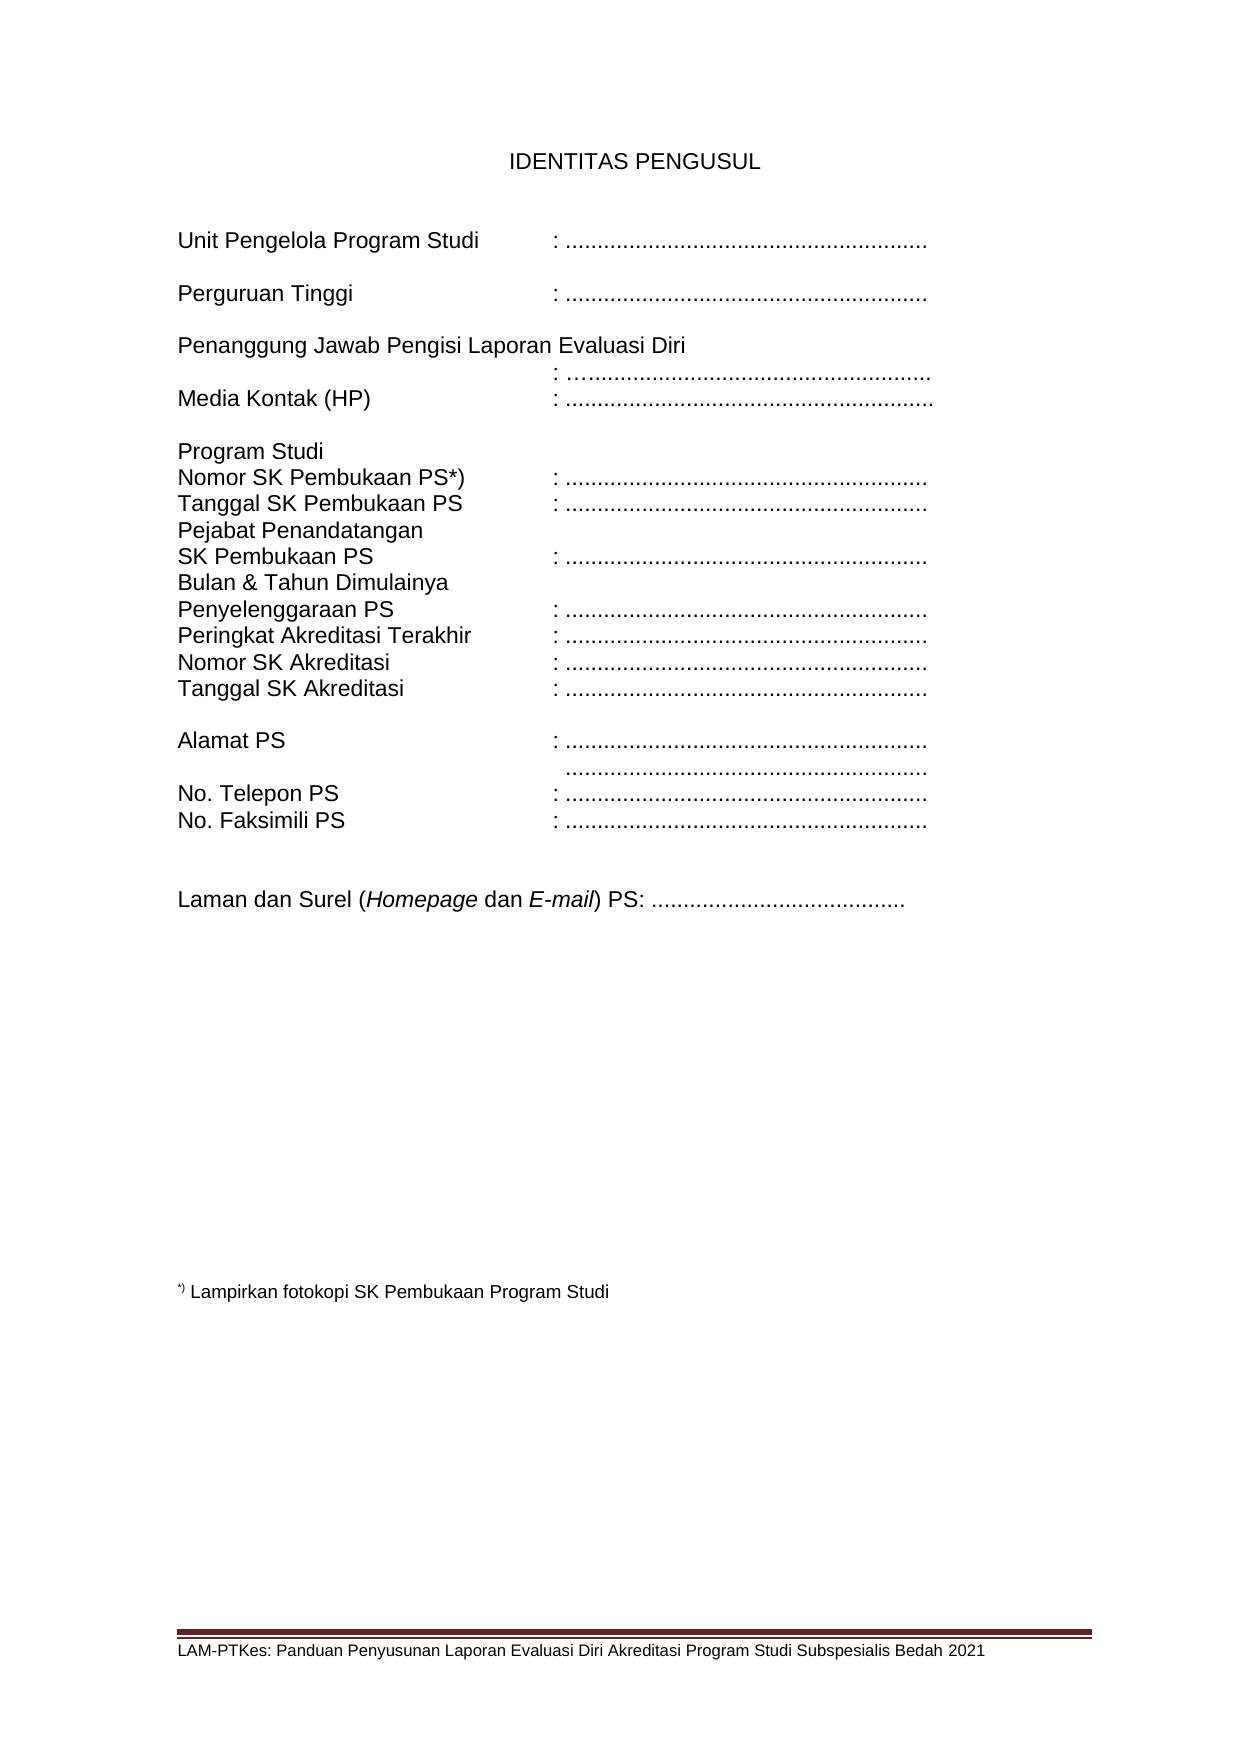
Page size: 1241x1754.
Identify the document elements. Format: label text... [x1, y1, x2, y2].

text Program Studi [177, 438, 1092, 464]
text Laman dan Surel (Homepage dan E-mail) PS: ........................................ [177, 886, 1092, 912]
text : …...................................................... [177, 358, 1092, 385]
text Media Kontak (HP) : .......................................................... [177, 385, 1092, 411]
text Tanggal SK Pembukaan PS : ......................................................... [177, 490, 1092, 517]
text Tanggal SK Akreditasi : ......................................................... [177, 675, 1092, 701]
text Unit Pengelola Program Studi : ......................................................... [177, 227, 1092, 253]
text ......................................................... [177, 754, 1092, 780]
text Peringkat Akreditasi Terakhir : ......................................................... [177, 622, 1092, 648]
text Nomor SK Akreditasi : ......................................................... [177, 648, 1092, 675]
text SK Pembukaan PS : ......................................................... [177, 543, 1092, 569]
text Pejabat Penandatangan [177, 517, 1092, 543]
text No. Telepon PS : ......................................................... [177, 780, 1092, 807]
text Perguruan Tinggi : ......................................................... [177, 279, 1092, 306]
text Alamat PS : ......................................................... [177, 727, 1092, 754]
text Penyelenggaraan PS : ......................................................... [177, 596, 1092, 622]
text Nomor SK Pembukaan PS*) : ......................................................... [177, 464, 1092, 490]
text *) Lampirkan fotokopi SK Pembukaan Program Studi [177, 1281, 1092, 1302]
text Penanggung Jawab Pengisi Laporan Evaluasi Diri [177, 332, 1092, 358]
text IDENTITAS PENGUSUL [177, 148, 1092, 174]
text Bulan & Tahun Dimulainya [177, 569, 1092, 596]
text No. Faksimili PS : ......................................................... [177, 807, 1092, 833]
